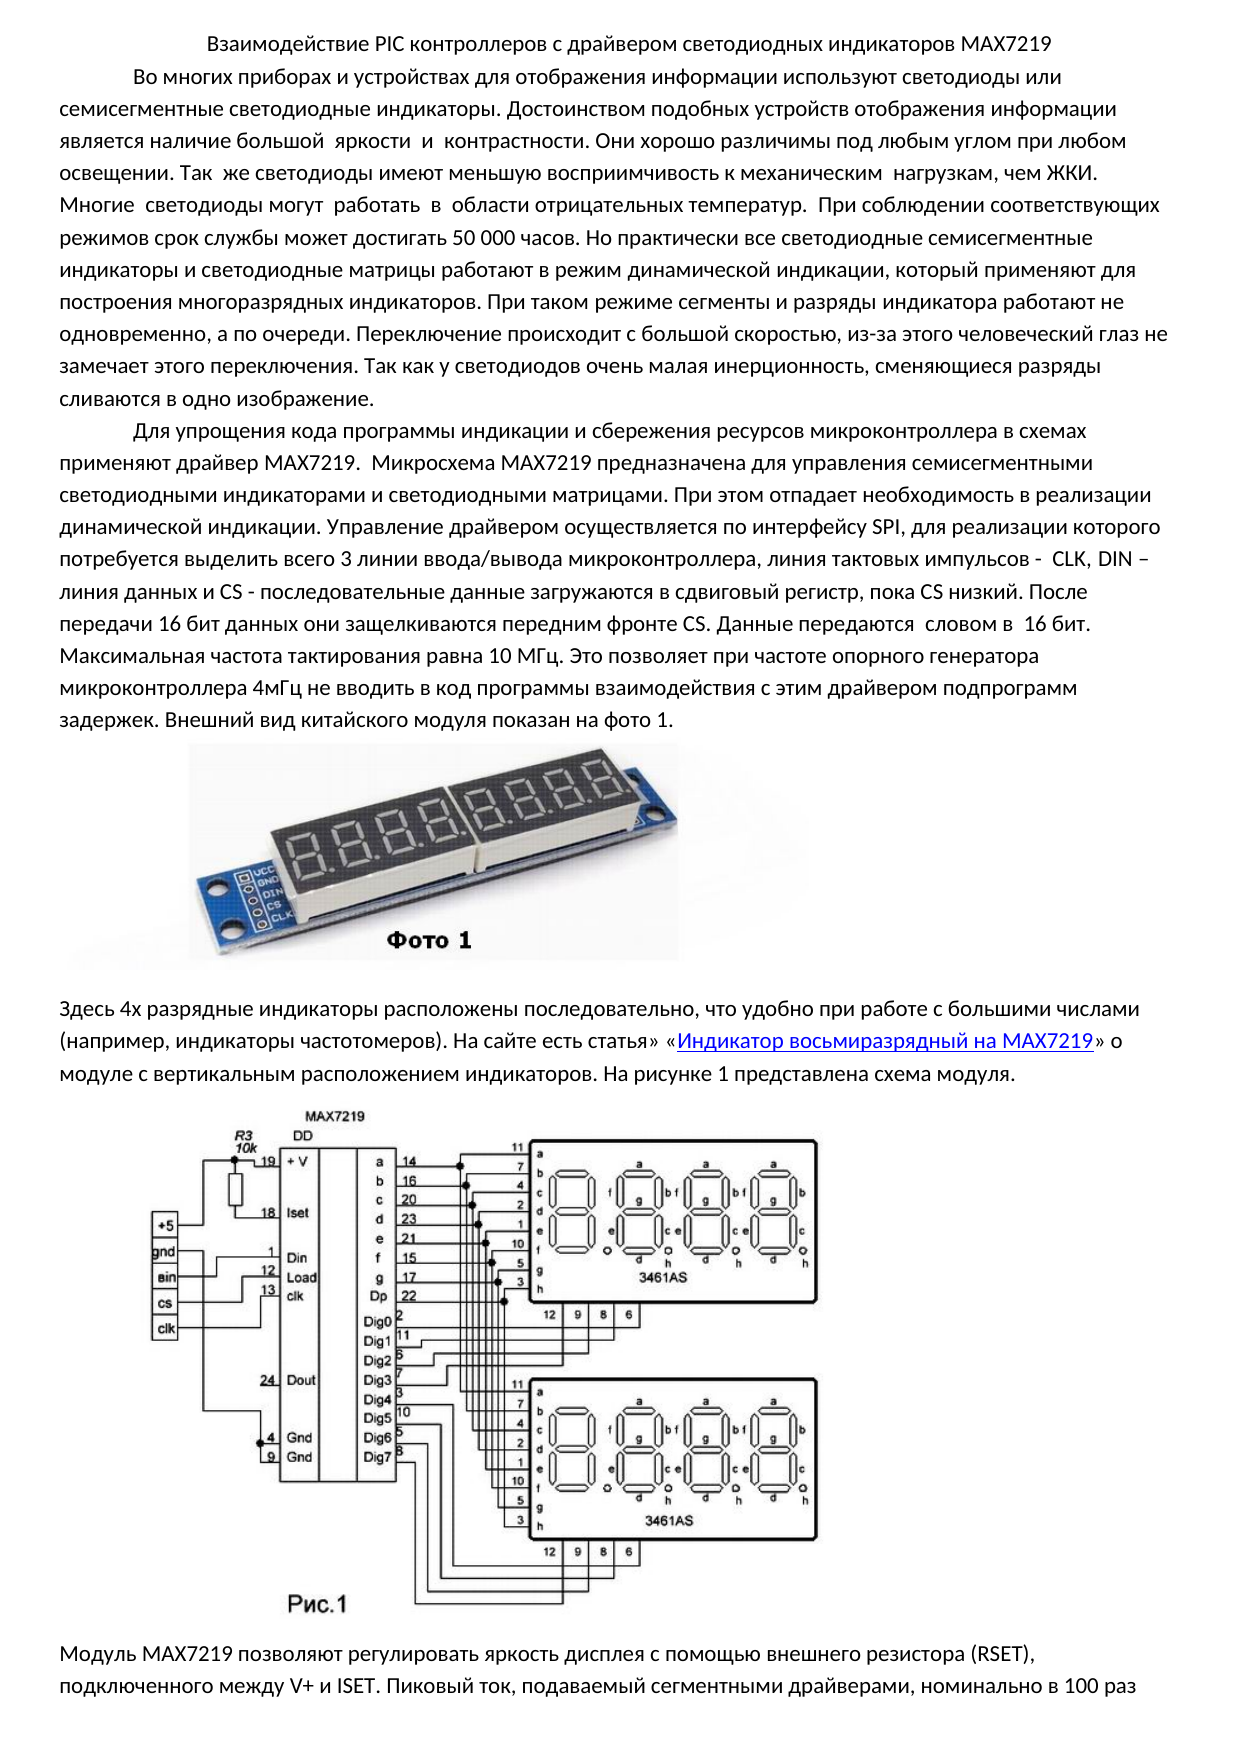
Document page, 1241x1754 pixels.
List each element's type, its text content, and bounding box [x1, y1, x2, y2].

text Здесь 4х разрядные индикаторы расположены последовательно, что удобно при работе с большими числами (например, индикаторы частотомеров). На сайте есть статья» «Индикатор восьмиразрядный на MAX7219» о модуле с вертикальным расположением индикаторов. На рисунке 1 представлена схема модуля. [59, 994, 1181, 1087]
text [59, 1639, 1181, 1699]
text Взаимодействие PIC контроллеров с драйвером светодиодных индикаторов MAX7219 [133, 29, 1181, 58]
picture [59, 1091, 935, 1636]
text Во многих приборах и устройствах для отображения информации используют светодиоды или семисегментные светодиодные индикаторы. Достоинством подобных устройств отображения информации является наличие большой яркости и контрастности. Они хорошо различимы под любым углом при любом освещении. Так же светодиоды имеют меньшую восприимчивость к механическим нагрузкам, чем ЖКИ. Многие светодиоды могут работать в области отрицательных температур. При соблюдении соответствующих режимов срок службы может достигать 50 000 часов. Но практически все светодиодные семисегментные индикаторы и светодиодные матрицы работают в режим динамической индикации, который применяют для построения многоразрядных индикаторов. При таком режиме сегменты и разряды индикатора работают не одновременно, а по очереди. Переключение происходит с большой скоростью, из-за этого человеческий глаз не замечает этого переключения. Так как у светодиодов очень малая инерционность, сменяющиеся разряды сливаются в одно изображение. [59, 62, 1181, 412]
picture [59, 737, 809, 970]
text Для упрощения кода программы индикации и сбережения ресурсов микроконтроллера в схемах применяют драйвер MAX7219. Микросхема MAX7219 предназначена для управления семисегментными светодиодными индикаторами и светодиодными матрицами. При этом отпадает необходимость в реализации динамической индикации. Управление драйвером осуществляется по интерфейсу SPI, для реализации которого потребуется выделить всего 3 линии ввода/вывода микроконтроллера, линия тактовых импульсов - CLK, DIN – линия данных и CS - последовательные данные загружаются в сдвиговый регистр, пока CS низкий. После передачи 16 бит данных они защелкиваются передним фронте CS. Данные передаются словом в 16 бит. Максимальная частота тактирования равна 10 МГц. Это позволяет при частоте опорного генератора микроконтроллера 4мГц не вводить в код программы взаимодействия с этим драйвером подпрограмм задержек. Внешний вид китайского модуля показан на фото 1. [59, 416, 1181, 733]
